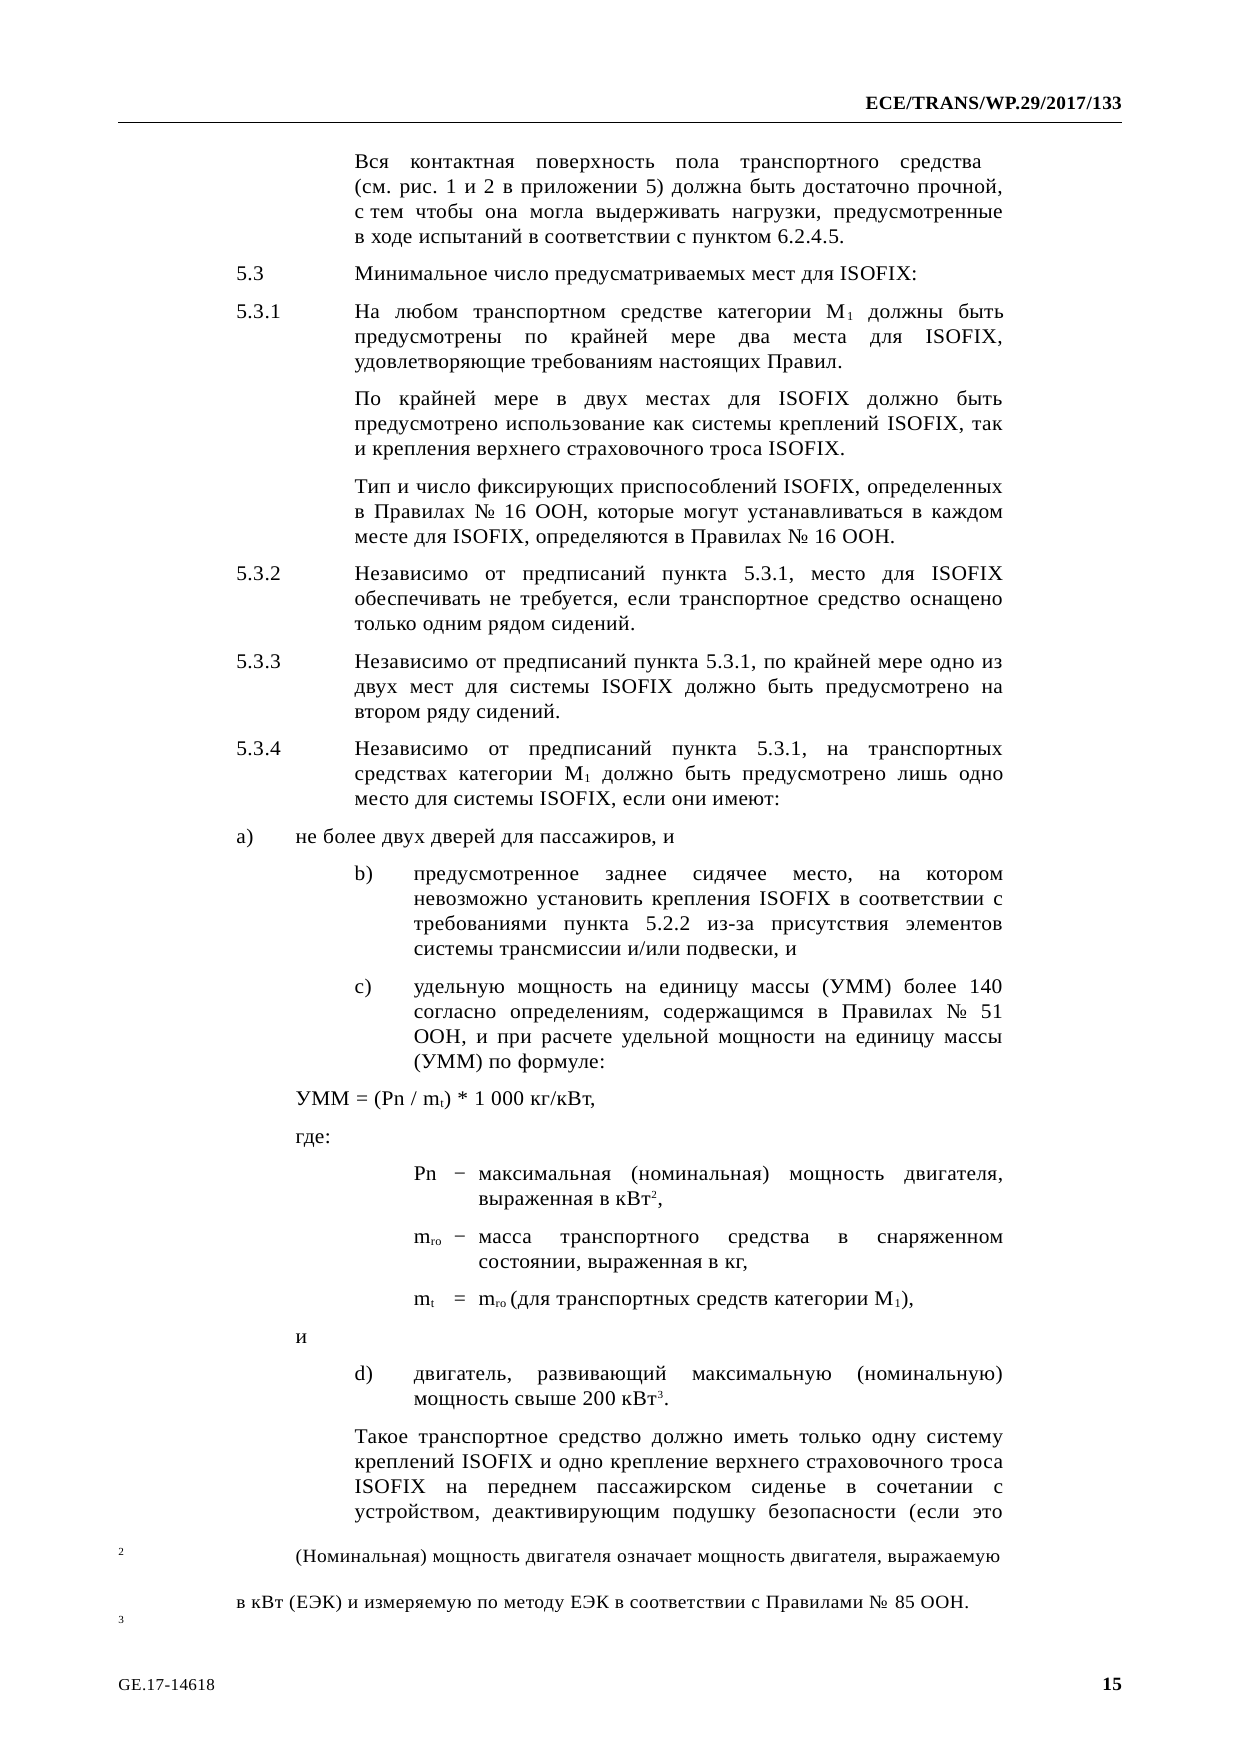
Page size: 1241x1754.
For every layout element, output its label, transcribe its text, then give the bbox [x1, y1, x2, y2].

text 5.3.2 Независимо от предписаний пункта 5.3.1, место для ISOFIX обеспечивать не требуется, если транспортное средство оснащено только одним рядом сидений. [236, 560, 1004, 635]
text УММ = (Pn / mt) * 1 000 кг/кВт, [295, 1085, 1004, 1110]
text 5.3 Минимальное число предусматриваемых мест для ISOFIX: [236, 260, 1004, 285]
text 5.3.4 Независимо от предписаний пункта 5.3.1, на транспортных средствах категории M1 должно быть предусмотрено лишь одно место для системы ISOFIX, если они имеют: [236, 735, 1004, 810]
text c) удельную мощность на единицу массы (УММ) более 140 согласно определениям, содержащимся в Правилах № 51 ООН, и при расчете удельной мощности на единицу массы (УММ) по формуле: [354, 973, 1004, 1073]
text и [236, 1323, 1004, 1348]
text d) двигатель, развивающий максимальную (номинальную) мощность свыше 200 кВт3. [354, 1360, 1004, 1410]
text Pn − максимальная (номинальная) мощность двигателя, выраженная в кВт, [413, 1160, 1004, 1210]
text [236, 1423, 1004, 1523]
text 5.3.1 На любом транспортном средстве категории М1 должны быть предусмотрены по крайней мере два места для ISOFIX, удовлетворяющие требованиям настоящих Правил. [236, 298, 1004, 373]
text 5.3.3 Независимо от предписаний пункта 5.3.1, по крайней мере одно из двух мест для системы ISOFIX должно быть предусмотрено на втором ряду сидений. [236, 648, 1004, 723]
text mro − масса транспортного средства в снаряженном состоянии, выраженная в кг, [413, 1223, 1004, 1273]
text mt = mro (для транспортных средств категории M1), [413, 1285, 1004, 1310]
text b) предусмотренное заднее сидячее место, на котором невозможно установить крепления ISOFIX в соответствии с требованиями пункта 5.2.2 из-за присутствия элементов системы трансмиссии и/или подвески, и [354, 860, 1004, 960]
text где: [295, 1123, 1004, 1148]
text a) не более двух дверей для пассажиров, и [236, 823, 1004, 848]
text Тип и число фиксирующих приспособлений ISOFIX, определенных в Правилах № 16 ООН, которые могут устанавливаться в каждом месте для ISOFIX, определяются в Правилах № 16 ООН. [236, 473, 1004, 548]
text По крайней мере в двух местах для ISOFIX должно быть предусмотрено использование как системы креплений ISOFIX, так и крепления верхнего страховочного троса ISOFIX. [236, 385, 1004, 460]
text Вся контактная поверхность пола транспортного средства (см. рис. 1 и 2 в приложении 5) должна быть достаточно прочной, с тем чтобы она могла выдерживать нагрузки, предусмотренные в ходе испытаний в соответствии с пунктом 6.2.4.5. [236, 148, 1004, 248]
